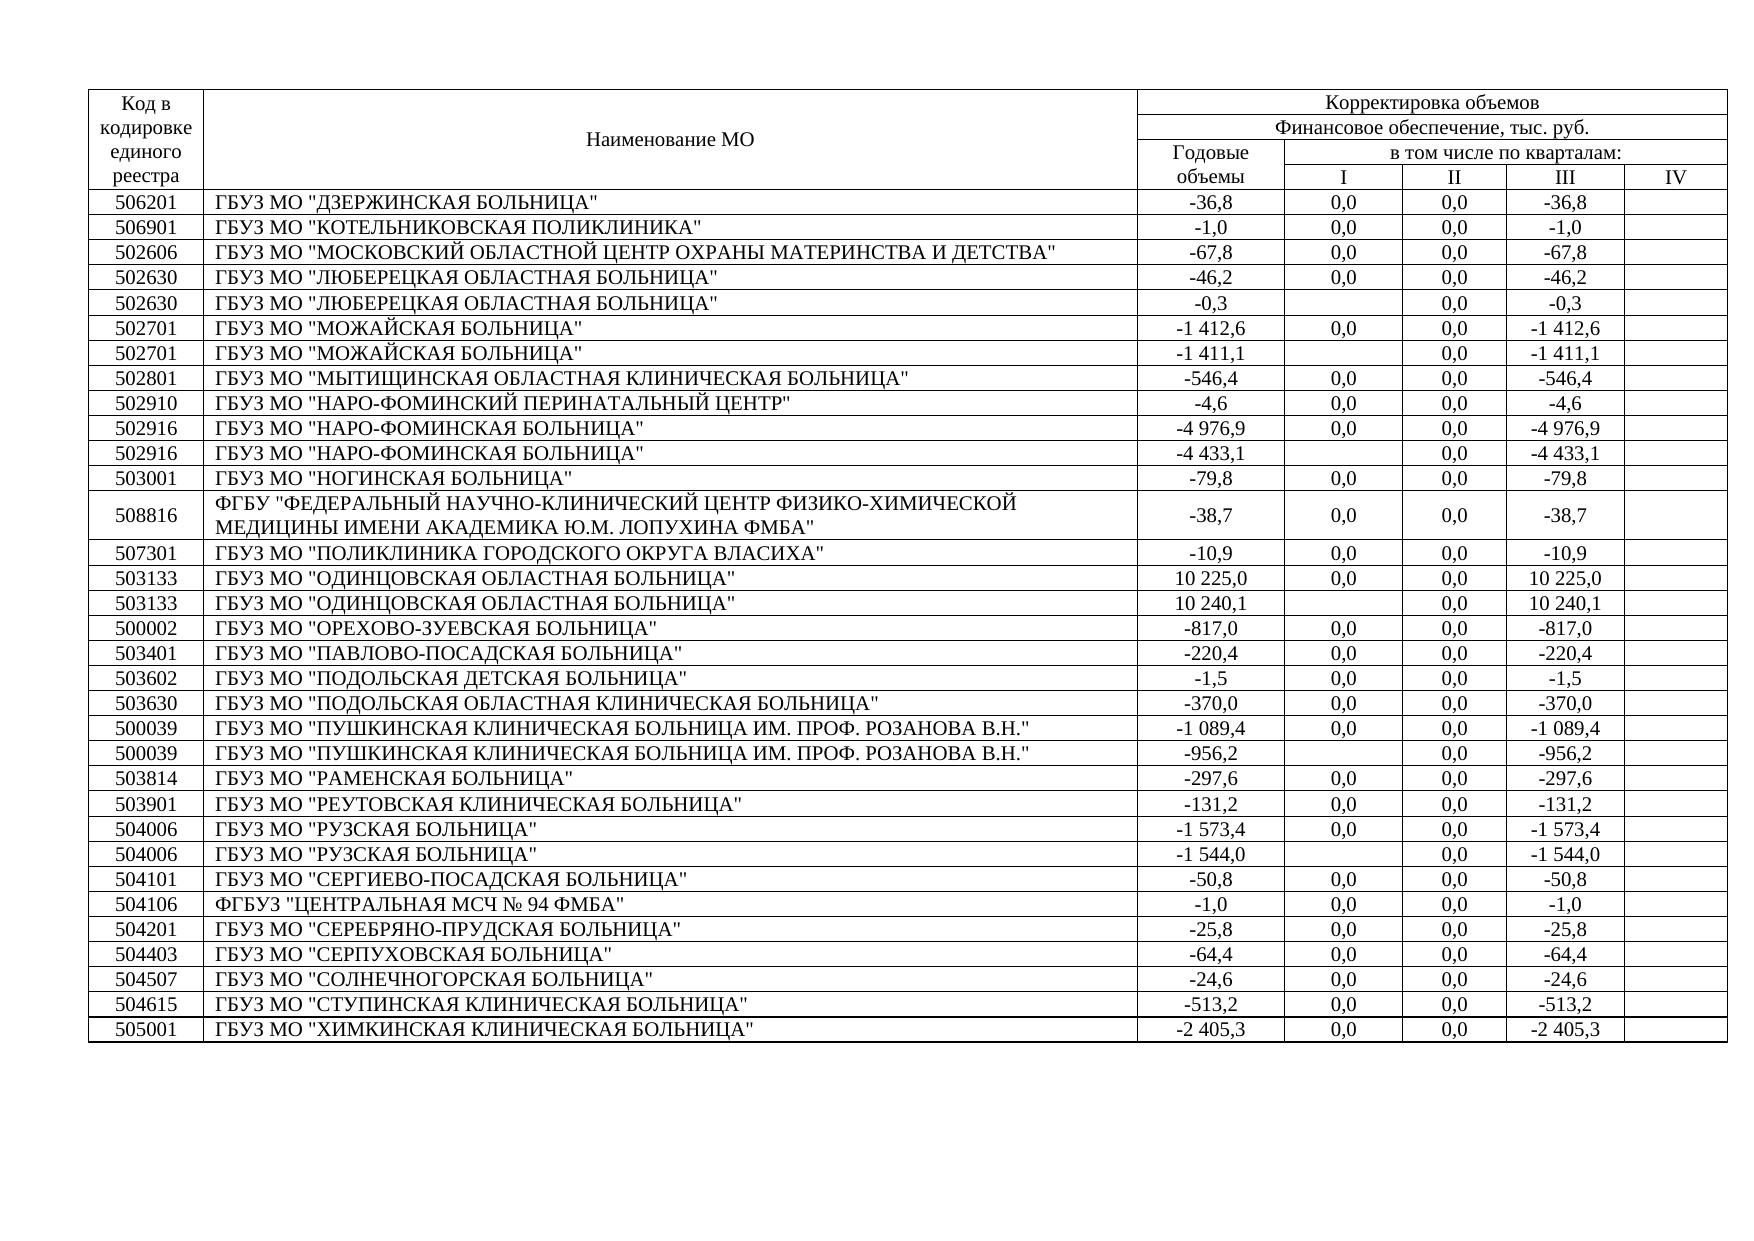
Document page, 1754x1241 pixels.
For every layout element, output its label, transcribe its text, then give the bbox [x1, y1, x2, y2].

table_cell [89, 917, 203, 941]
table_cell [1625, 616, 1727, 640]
table_cell I [1285, 165, 1402, 189]
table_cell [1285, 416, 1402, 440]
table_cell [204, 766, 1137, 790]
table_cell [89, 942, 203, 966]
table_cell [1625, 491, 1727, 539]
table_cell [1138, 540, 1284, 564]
table_cell II [1403, 165, 1506, 189]
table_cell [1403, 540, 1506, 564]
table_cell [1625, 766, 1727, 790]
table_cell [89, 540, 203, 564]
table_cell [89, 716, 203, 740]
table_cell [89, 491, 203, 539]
table_cell 0,0 [1403, 316, 1506, 339]
table_cell [1625, 391, 1727, 415]
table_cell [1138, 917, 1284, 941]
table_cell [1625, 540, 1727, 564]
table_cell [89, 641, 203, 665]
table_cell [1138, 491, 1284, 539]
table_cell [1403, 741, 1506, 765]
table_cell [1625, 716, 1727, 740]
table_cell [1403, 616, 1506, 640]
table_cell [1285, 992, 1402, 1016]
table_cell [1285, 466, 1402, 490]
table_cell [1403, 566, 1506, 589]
table_cell 502606 [89, 240, 203, 264]
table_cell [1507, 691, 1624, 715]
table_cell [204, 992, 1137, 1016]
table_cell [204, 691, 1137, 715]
table_cell 0,0 [1403, 391, 1506, 415]
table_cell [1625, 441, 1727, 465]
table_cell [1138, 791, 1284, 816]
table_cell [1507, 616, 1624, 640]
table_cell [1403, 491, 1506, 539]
table_cell -1,0 [1138, 215, 1284, 239]
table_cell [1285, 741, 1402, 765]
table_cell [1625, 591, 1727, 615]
table_cell ГБУЗ МО "МЫТИЩИНСКАЯ ОБЛАСТНАЯ КЛИНИЧЕСКАЯ БОЛЬНИЦА" [204, 366, 1137, 390]
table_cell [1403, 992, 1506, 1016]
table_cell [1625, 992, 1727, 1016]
table_cell 0,0 [1403, 265, 1506, 289]
table_cell -546,4 [1507, 366, 1624, 390]
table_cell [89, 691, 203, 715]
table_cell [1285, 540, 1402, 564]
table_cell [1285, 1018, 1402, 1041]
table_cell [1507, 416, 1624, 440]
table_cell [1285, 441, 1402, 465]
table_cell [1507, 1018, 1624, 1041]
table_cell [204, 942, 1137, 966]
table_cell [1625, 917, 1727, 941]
table_cell ГБУЗ МО "КОТЕЛЬНИКОВСКАЯ ПОЛИКЛИНИКА" [204, 215, 1137, 239]
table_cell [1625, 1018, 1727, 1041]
table_cell 506201 [89, 190, 203, 214]
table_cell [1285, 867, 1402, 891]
table_header Код в кодировке единого реестра [89, 90, 203, 189]
table_cell ГБУЗ МО "ЛЮБЕРЕЦКАЯ ОБЛАСТНАЯ БОЛЬНИЦА" [204, 290, 1137, 314]
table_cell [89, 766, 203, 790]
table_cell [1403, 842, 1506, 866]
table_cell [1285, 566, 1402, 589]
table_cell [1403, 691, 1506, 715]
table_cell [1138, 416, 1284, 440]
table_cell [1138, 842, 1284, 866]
table_cell ГБУЗ МО "МОЖАЙСКАЯ БОЛЬНИЦА" [204, 341, 1137, 365]
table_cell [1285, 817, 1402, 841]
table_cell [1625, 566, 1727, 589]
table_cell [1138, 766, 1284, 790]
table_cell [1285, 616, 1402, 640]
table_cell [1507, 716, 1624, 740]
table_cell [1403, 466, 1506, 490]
table_cell -36,8 [1138, 190, 1284, 214]
table_cell 502630 [89, 265, 203, 289]
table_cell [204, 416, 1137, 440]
table_cell [1625, 265, 1727, 289]
table_cell -0,3 [1507, 290, 1624, 314]
table_cell [1625, 290, 1727, 314]
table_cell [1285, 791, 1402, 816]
table_cell 506901 [89, 215, 203, 239]
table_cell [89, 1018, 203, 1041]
table_cell -36,8 [1507, 190, 1624, 214]
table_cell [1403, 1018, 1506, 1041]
table_cell 0,0 [1285, 391, 1402, 415]
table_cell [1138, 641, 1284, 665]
table_cell 502916 [89, 416, 203, 440]
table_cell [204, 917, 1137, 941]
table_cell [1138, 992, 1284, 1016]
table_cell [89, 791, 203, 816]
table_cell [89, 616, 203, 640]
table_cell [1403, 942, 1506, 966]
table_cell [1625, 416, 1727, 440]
table_cell 0,0 [1285, 190, 1402, 214]
table_cell Финансовое обеспечение, тыс. руб. [1138, 115, 1727, 139]
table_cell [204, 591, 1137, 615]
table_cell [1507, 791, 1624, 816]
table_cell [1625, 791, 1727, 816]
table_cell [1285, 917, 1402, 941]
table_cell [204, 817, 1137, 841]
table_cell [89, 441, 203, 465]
table_cell [1285, 341, 1402, 365]
table_cell Годовые объемы [1138, 140, 1284, 189]
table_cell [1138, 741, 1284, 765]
table_cell 0,0 [1403, 341, 1506, 365]
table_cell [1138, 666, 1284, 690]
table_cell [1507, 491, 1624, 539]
table_cell -1,0 [1507, 215, 1624, 239]
table_cell IV [1625, 165, 1727, 189]
table_cell 502701 [89, 316, 203, 339]
table_cell 0,0 [1403, 290, 1506, 314]
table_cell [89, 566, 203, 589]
table_cell 0,0 [1285, 215, 1402, 239]
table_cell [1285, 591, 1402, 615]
table_cell в том числе по кварталам: [1285, 140, 1727, 164]
table_cell 502910 [89, 391, 203, 415]
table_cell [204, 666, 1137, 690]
table_cell 0,0 [1403, 215, 1506, 239]
table_cell 502630 [89, 290, 203, 314]
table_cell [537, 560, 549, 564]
table_cell 0,0 [1285, 265, 1402, 289]
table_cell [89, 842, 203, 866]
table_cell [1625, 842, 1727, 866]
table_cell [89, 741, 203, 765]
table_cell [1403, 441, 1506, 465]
table_cell -0,3 [1138, 290, 1284, 314]
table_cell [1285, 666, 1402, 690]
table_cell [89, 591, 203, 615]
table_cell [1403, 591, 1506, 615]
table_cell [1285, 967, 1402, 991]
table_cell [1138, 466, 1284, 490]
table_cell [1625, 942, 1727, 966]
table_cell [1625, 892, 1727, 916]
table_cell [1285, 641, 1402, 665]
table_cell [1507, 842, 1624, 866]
table_cell ГБУЗ МО "МОЖАЙСКАЯ БОЛЬНИЦА" [204, 316, 1137, 339]
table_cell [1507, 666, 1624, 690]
table_cell 0,0 [1403, 190, 1506, 214]
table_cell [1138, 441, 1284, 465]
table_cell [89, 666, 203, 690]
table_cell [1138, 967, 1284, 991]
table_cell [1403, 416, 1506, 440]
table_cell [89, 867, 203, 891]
table_header Наименование МО [204, 90, 1137, 189]
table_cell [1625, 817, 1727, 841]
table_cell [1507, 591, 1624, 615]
table_cell 0,0 [1285, 240, 1402, 264]
table_cell -1 411,1 [1138, 341, 1284, 365]
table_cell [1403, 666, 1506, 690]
table_cell 0,0 [1403, 240, 1506, 264]
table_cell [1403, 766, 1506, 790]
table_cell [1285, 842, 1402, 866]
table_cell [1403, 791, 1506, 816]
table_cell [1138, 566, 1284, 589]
table_cell 0,0 [1403, 366, 1506, 390]
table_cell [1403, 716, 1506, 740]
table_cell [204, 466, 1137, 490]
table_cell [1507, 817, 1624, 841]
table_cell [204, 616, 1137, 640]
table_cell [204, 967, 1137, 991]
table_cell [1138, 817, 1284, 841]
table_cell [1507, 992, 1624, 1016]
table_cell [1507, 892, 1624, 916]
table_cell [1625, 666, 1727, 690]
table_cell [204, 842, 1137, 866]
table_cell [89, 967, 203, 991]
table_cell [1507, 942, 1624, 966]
table_cell -46,2 [1507, 265, 1624, 289]
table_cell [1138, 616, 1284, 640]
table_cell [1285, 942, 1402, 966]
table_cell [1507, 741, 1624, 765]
table_cell [1625, 341, 1727, 365]
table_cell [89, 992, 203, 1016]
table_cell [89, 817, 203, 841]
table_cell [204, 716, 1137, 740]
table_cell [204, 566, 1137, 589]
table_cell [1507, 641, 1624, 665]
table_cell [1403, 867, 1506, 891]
table_cell -1 412,6 [1507, 316, 1624, 339]
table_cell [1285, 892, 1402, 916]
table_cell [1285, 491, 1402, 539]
table_cell -46,2 [1138, 265, 1284, 289]
table_cell 0,0 [1285, 366, 1402, 390]
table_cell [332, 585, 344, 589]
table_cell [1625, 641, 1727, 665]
table_cell -67,8 [1507, 240, 1624, 264]
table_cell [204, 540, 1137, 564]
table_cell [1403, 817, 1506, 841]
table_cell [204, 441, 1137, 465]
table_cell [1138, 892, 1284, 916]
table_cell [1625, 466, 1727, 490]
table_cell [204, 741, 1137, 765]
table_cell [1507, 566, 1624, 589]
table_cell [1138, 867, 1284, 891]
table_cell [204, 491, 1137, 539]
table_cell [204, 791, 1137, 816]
table_cell -1 412,6 [1138, 316, 1284, 339]
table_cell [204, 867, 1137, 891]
table_header Корректировка объемов [1138, 90, 1727, 114]
table_cell 0,0 [1285, 316, 1402, 339]
table_cell ГБУЗ МО "ДЗЕРЖИНСКАЯ БОЛЬНИЦА" [204, 190, 1137, 214]
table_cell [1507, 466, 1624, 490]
table_cell 502701 [89, 341, 203, 365]
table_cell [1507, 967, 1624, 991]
table_cell [1625, 190, 1727, 214]
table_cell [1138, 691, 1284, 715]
table_cell [1625, 240, 1727, 264]
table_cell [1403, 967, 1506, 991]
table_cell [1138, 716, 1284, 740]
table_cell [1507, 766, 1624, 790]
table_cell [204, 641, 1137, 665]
table_cell -4,6 [1138, 391, 1284, 415]
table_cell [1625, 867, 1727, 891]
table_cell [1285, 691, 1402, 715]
table_cell -546,4 [1138, 366, 1284, 390]
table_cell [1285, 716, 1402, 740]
table_cell ГБУЗ МО "МОСКОВСКИЙ ОБЛАСТНОЙ ЦЕНТР ОХРАНЫ МАТЕРИНСТВА И ДЕТСТВА" [204, 240, 1137, 264]
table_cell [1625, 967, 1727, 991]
table_cell III [1507, 165, 1624, 189]
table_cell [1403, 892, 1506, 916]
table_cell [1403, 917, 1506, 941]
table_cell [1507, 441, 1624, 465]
table_cell [1625, 316, 1727, 339]
table_cell ГБУЗ МО "НАРО-ФОМИНСКИЙ ПЕРИНАТАЛЬНЫЙ ЦЕНТР" [204, 391, 1137, 415]
table_cell -67,8 [1138, 240, 1284, 264]
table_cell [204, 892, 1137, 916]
table_cell ГБУЗ МО "ЛЮБЕРЕЦКАЯ ОБЛАСТНАЯ БОЛЬНИЦА" [204, 265, 1137, 289]
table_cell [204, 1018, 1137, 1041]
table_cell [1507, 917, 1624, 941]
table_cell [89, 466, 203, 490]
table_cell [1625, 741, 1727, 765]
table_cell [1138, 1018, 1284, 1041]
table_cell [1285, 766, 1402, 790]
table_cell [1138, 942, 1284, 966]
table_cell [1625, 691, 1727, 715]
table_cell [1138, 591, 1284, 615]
table_cell [1625, 215, 1727, 239]
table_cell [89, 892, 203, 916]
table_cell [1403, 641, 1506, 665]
table_cell -4,6 [1507, 391, 1624, 415]
table_cell 502801 [89, 366, 203, 390]
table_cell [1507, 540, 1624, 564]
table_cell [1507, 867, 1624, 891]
table_cell [1625, 366, 1727, 390]
table_cell [1285, 290, 1402, 314]
table_cell -1 411,1 [1507, 341, 1624, 365]
